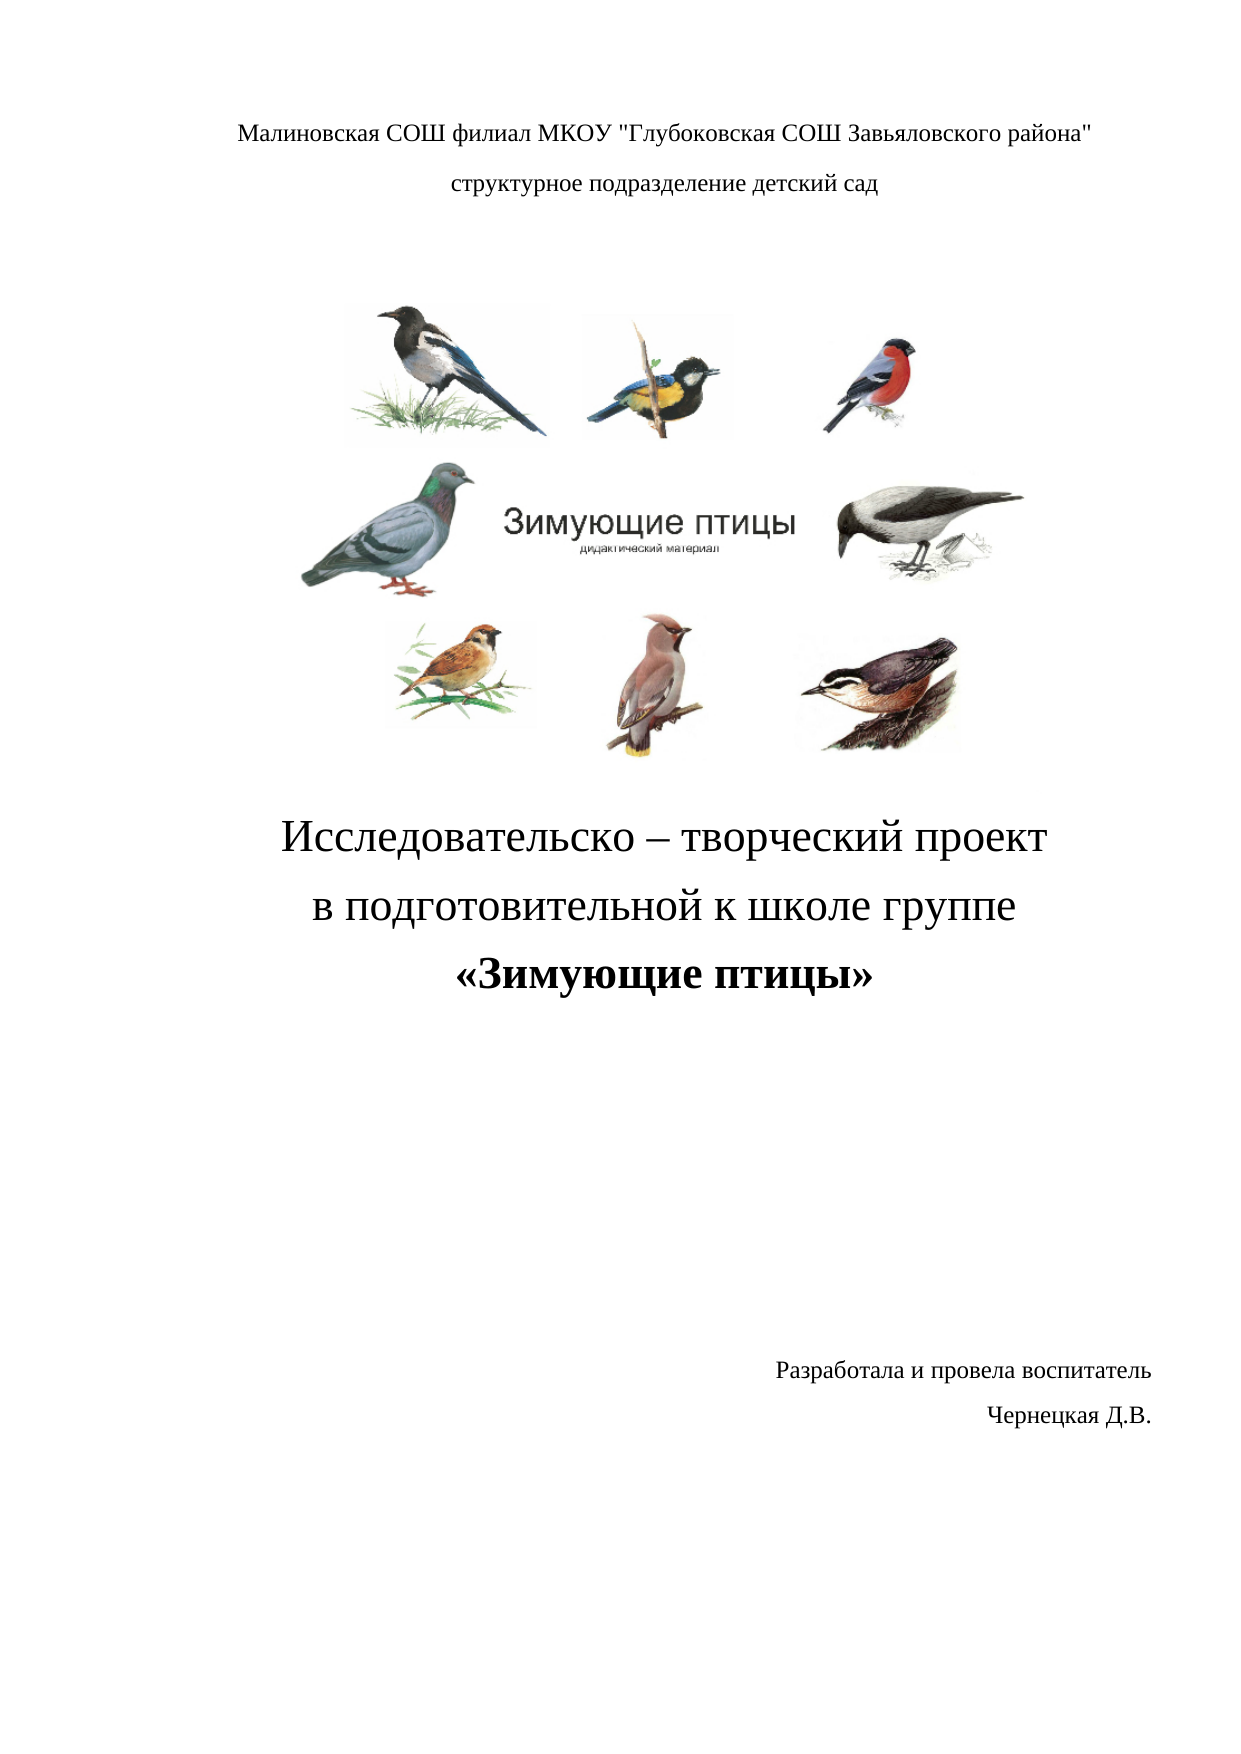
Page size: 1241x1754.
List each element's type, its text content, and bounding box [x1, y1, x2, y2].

text в подготовительной к школе группе [177, 877, 1152, 930]
text Разработала и провела воспитатель [177, 1356, 1152, 1384]
text структурное подразделение детский сад [177, 168, 1152, 196]
text Чернецкая Д.В. [177, 1400, 1152, 1429]
text Малиновская СОШ филиал МКОУ "Глубоковская СОШ Завьяловского района" [177, 118, 1152, 147]
text Исследовательско – творческий проект [177, 809, 1152, 862]
text «Зимующие птицы» [177, 946, 1152, 998]
